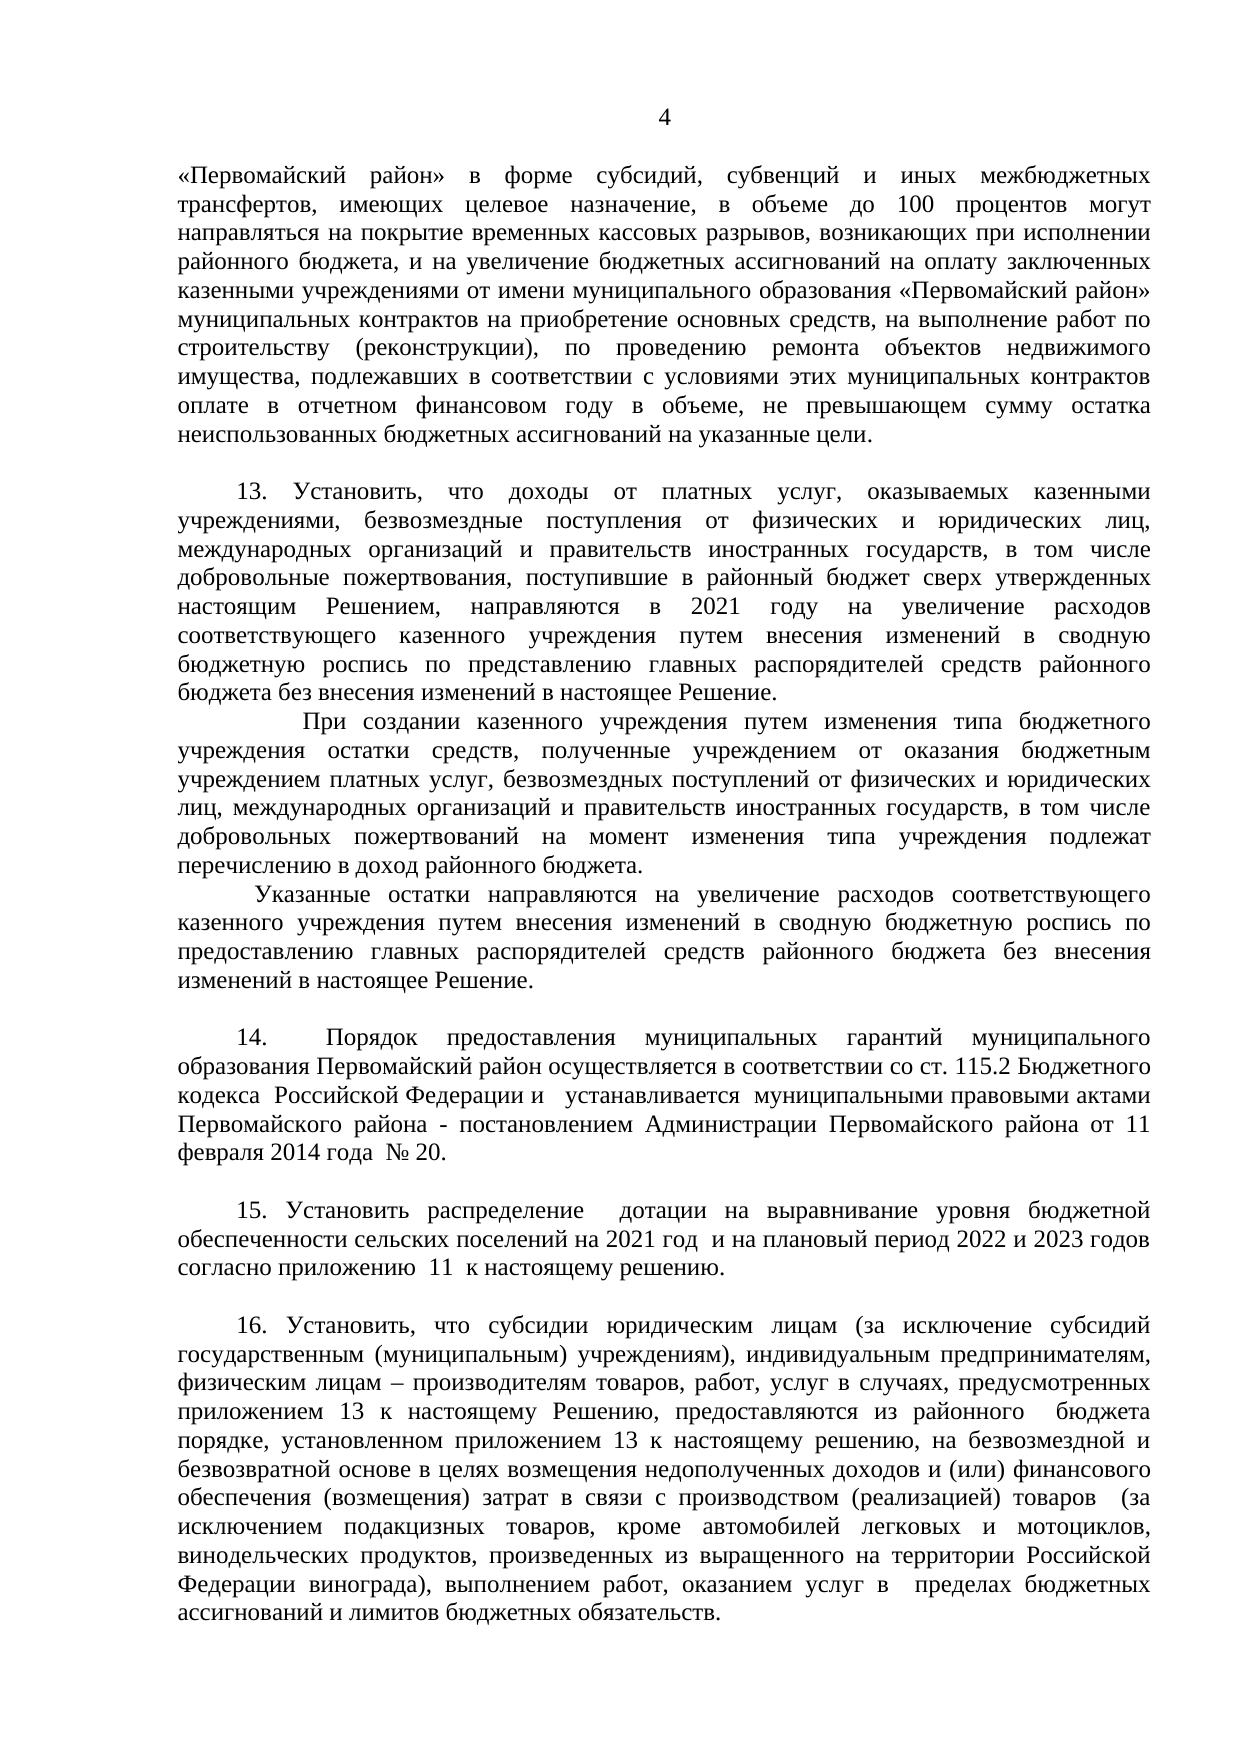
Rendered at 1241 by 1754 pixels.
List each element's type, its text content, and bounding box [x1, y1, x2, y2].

text Указанные остатки направляются на увеличение расходов соответствующего казенного учреждения путем внесения изменений в сводную бюджетную роспись по предоставлению главных распорядителей средств районного бюджета без внесения изменений в настоящее Решение. [177, 879, 1152, 994]
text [177, 160, 1152, 447]
text 16. Установить, что субсидии юридическим лицам (за исключение субсидий государственным (муниципальным) учреждениям), индивидуальным предпринимателям, физическим лицам – производителям товаров, работ, услуг в случаях, предусмотренных приложением 13 к настоящему Решению, предоставляются из районного бюджета порядке, установленном приложением 13 к настоящему решению, на безвозмездной и безвозвратной основе в целях возмещения недополученных доходов и (или) финансового обеспечения (возмещения) затрат в связи с производством (реализацией) товаров (за исключением подакцизных товаров, кроме автомобилей легковых и мотоциклов, винодельческих продуктов, произведенных из выращенного на территории Российской Федерации винограда), выполнением работ, оказанием услуг в пределах бюджетных ассигнований и лимитов бюджетных обязательств. [177, 1310, 1152, 1626]
text 13. Установить, что доходы от платных услуг, оказываемых казенными учреждениями, безвозмездные поступления от физических и юридических лиц, международных организаций и правительств иностранных государств, в том числе добровольные пожертвования, поступившие в районный бюджет сверх утвержденных настоящим Решением, направляются в 2021 году на увеличение расходов соответствующего казенного учреждения путем внесения изменений в сводную бюджетную роспись по представлению главных распорядителей средств районного бюджета без внесения изменений в настоящее Решение. [177, 476, 1152, 706]
text 14. Порядок предоставления муниципальных гарантий муниципального образования Первомайский район осуществляется в соответствии со ст. 115.2 Бюджетного кодекса Российской Федерации и устанавливается муниципальными правовыми актами Первомайского района - постановлением Администрации Первомайского района от 11 февраля 2014 года № 20. [177, 1022, 1152, 1166]
text 15. Установить распределение дотации на выравнивание уровня бюджетной обеспеченности сельских поселений на 2021 год и на плановый период 2022 и 2023 годов согласно приложению 11 к настоящему решению. [177, 1195, 1152, 1281]
text При создании казенного учреждения путем изменения типа бюджетного учреждения остатки средств, полученные учреждением от оказания бюджетным учреждением платных услуг, безвозмездных поступлений от физических и юридических лиц, международных организаций и правительств иностранных государств, в том числе добровольных пожертвований на момент изменения типа учреждения подлежат перечислению в доход районного бюджета. [177, 706, 1152, 879]
